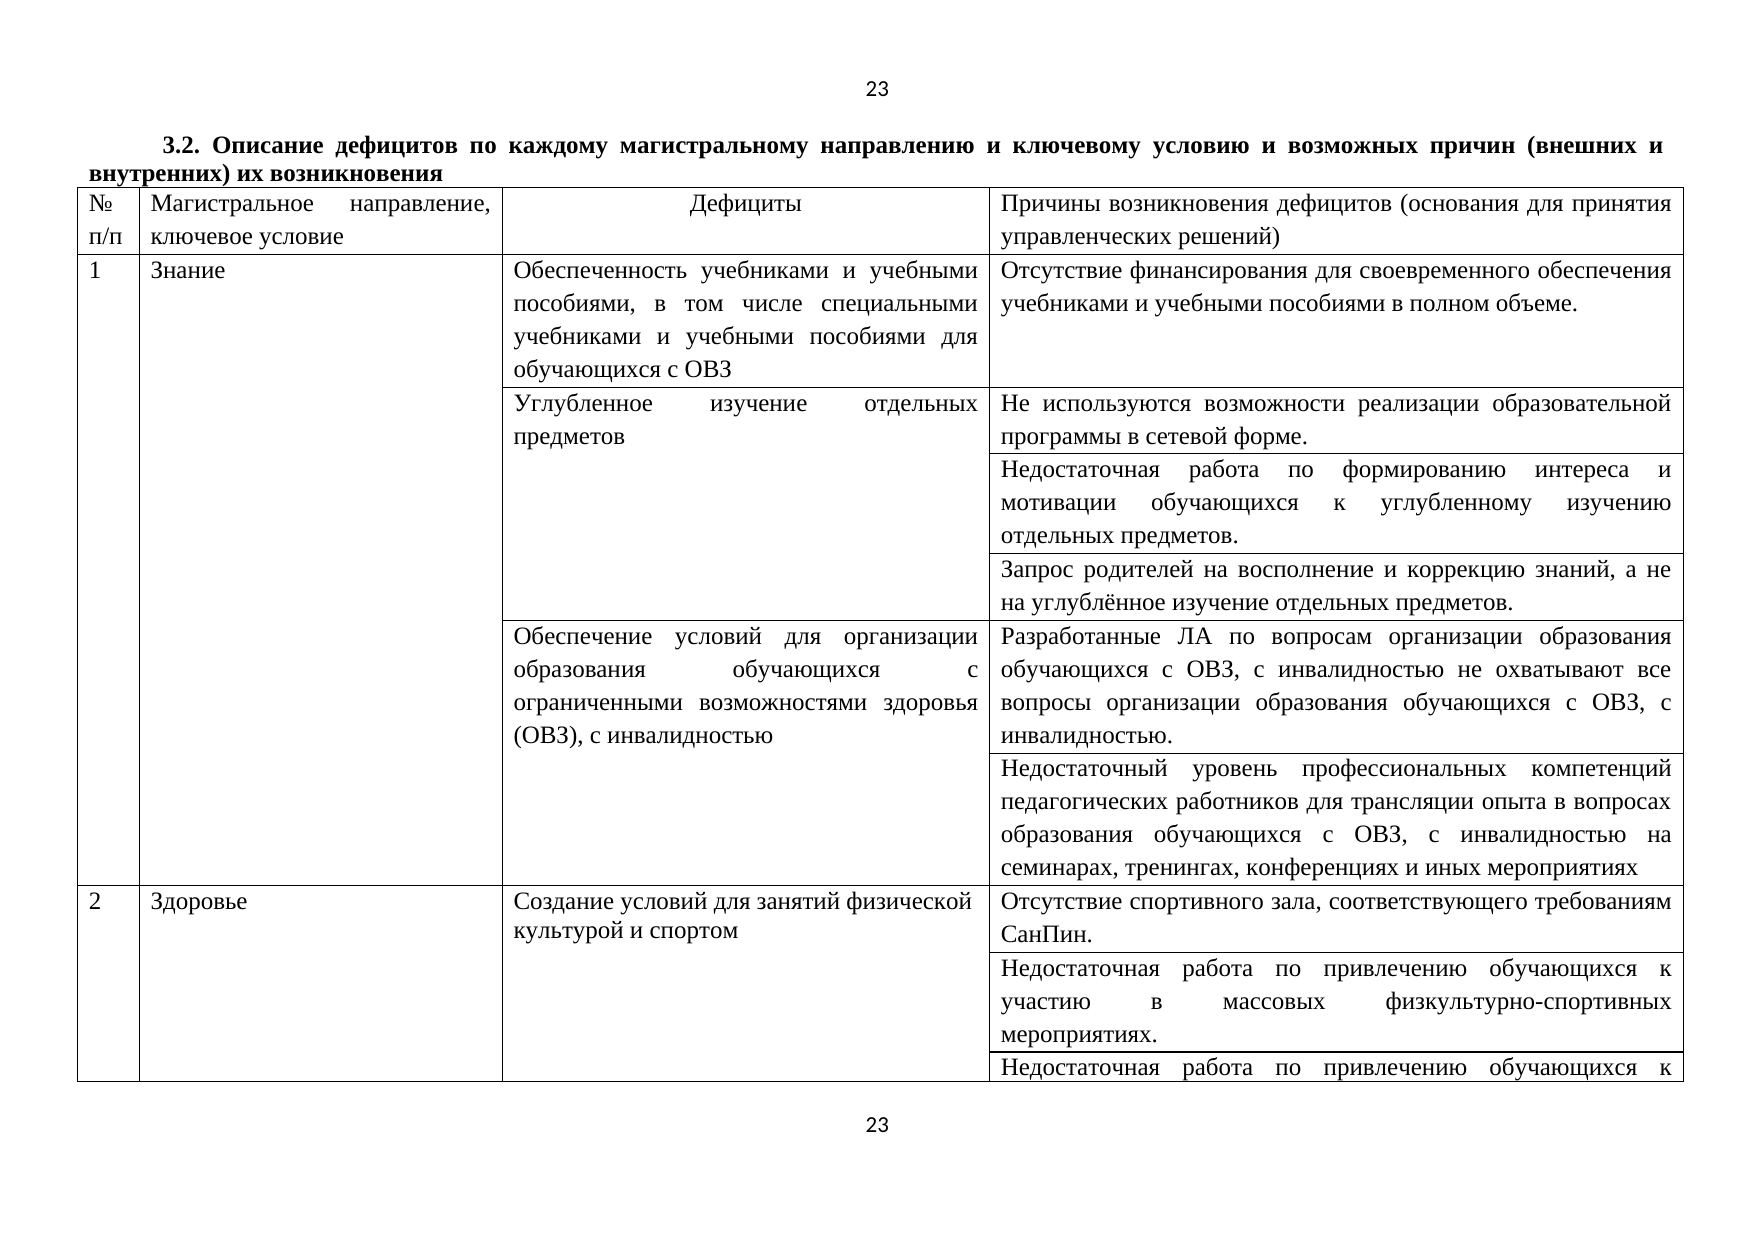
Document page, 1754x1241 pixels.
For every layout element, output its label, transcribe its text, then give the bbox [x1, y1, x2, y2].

table_cell Обеспеченность учебниками и учебными пособиями, в том числе специальными учебниками и учебными пособиями для обучающихся с ОВЗ [503, 255, 989, 387]
table_cell Отсутствие финансирования для своевременного обеспечения учебниками и учебными пособиями в полном объеме. [990, 255, 1683, 387]
table_header Дефициты [503, 188, 989, 254]
table_cell Не используются возможности реализации образовательной программы в сетевой форме. [990, 388, 1683, 453]
table_cell Углубленное изучение отдельных предметов [503, 388, 989, 620]
table_cell Недостаточная работа по привлечению обучающихся к участию в массовых физкультурно-спортивных мероприятиях. [990, 953, 1683, 1051]
table_header Причины возникновения дефицитов (основания для принятия управленческих решений) [990, 188, 1683, 254]
table_cell 2 [78, 886, 139, 1081]
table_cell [990, 1053, 1683, 1081]
table_cell Знание [140, 255, 502, 885]
table_cell Обеспечение условий для организации образования обучающихся с ограниченными возможностями здоровья (ОВЗ), с инвалидностью [503, 621, 989, 885]
table_cell Недостаточная работа по формированию интереса и мотивации обучающихся к углубленному изучению отдельных предметов. [990, 454, 1683, 553]
table_header Магистральное направление, ключевое условие [140, 188, 502, 254]
text 3.2. Описание дефицитов по каждому магистральному направлению и ключевому условию и возможных причин (внешних и внутренних) их возникновения [89, 130, 1665, 187]
table_cell Создание условий для занятий физической культурой и спортом [503, 886, 989, 1081]
table_cell Запрос родителей на восполнение и коррекцию знаний, а не на углублённое изучение отдельных предметов. [990, 554, 1683, 620]
table_header № п/п [78, 188, 139, 254]
table_cell Разработанные ЛА по вопросам организации образования обучающихся с ОВЗ, с инвалидностью не охватывают все вопросы организации образования обучающихся с ОВЗ, с инвалидностью. [990, 621, 1683, 752]
table_cell Отсутствие спортивного зала, соответствующего требованиям СанПин. [990, 886, 1683, 952]
table_cell 1 [78, 255, 139, 885]
table_cell Недостаточный уровень профессиональных компетенций педагогических работников для трансляции опыта в вопросах образования обучающихся с ОВЗ, с инвалидностью на семинарах, тренингах, конференциях и иных мероприятиях [990, 754, 1683, 885]
table_cell Здоровье [140, 886, 502, 1081]
